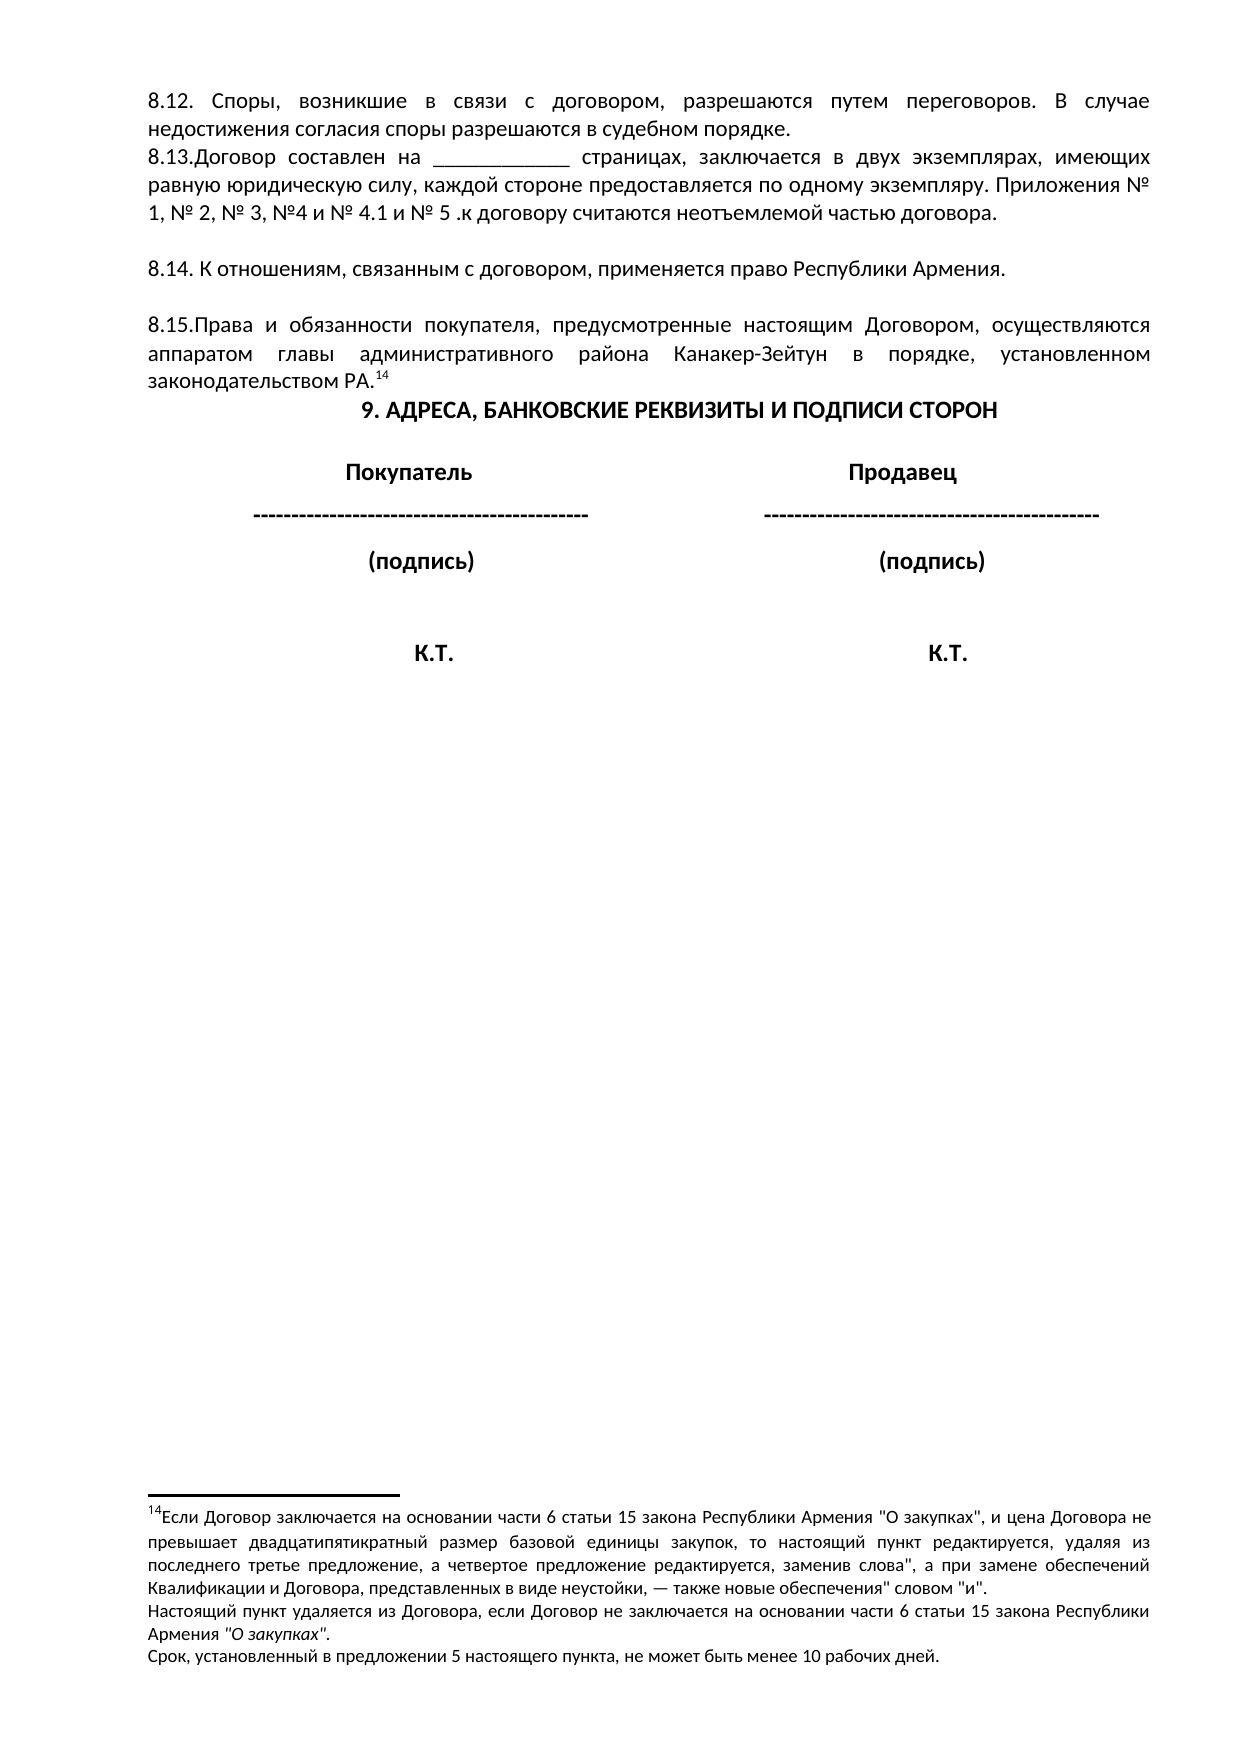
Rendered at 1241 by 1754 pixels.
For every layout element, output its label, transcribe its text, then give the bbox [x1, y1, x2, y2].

text 8.14. К отношениям, связанным с договором, применяется право Республики Армения. [148, 254, 1152, 283]
table_cell -------------------------------------------- (подпись) [647, 499, 1158, 607]
table_header Продавец [647, 456, 1158, 499]
text 8.13.Договор составлен на ____________ страницах, заключается в двух экземплярах, имеющих равную юридическую силу, каждой стороне предоставляется по одному экземпляру. Приложения № 1, № 2, № 3, №4 и № 4.1 и № 5 .к договору считаются неотъемлемой частью договора. [148, 142, 1152, 227]
table_cell -------------------------------------------- (подпись) [136, 499, 647, 607]
text 8.12. Споры, возникшие в связи с договором, разрешаются путем переговоров. В случае недостижения согласия споры разрешаются в судебном порядке. [148, 86, 1152, 142]
table_header К.Т. [662, 638, 1176, 682]
table_header Покупатель [136, 456, 647, 499]
text 9. АДРЕСА, БАНКОВСКИЕ РЕКВИЗИТЫ И ПОДПИСИ СТОРОН [148, 395, 1152, 425]
table_header К.Т. [148, 638, 662, 682]
text 8.15.Права и обязанности покупателя, предусмотренные настоящим Договором, осуществляются аппаратом главы административного района Канакер-Зейтун в порядке, установленном законодательством РА. [148, 311, 1152, 395]
